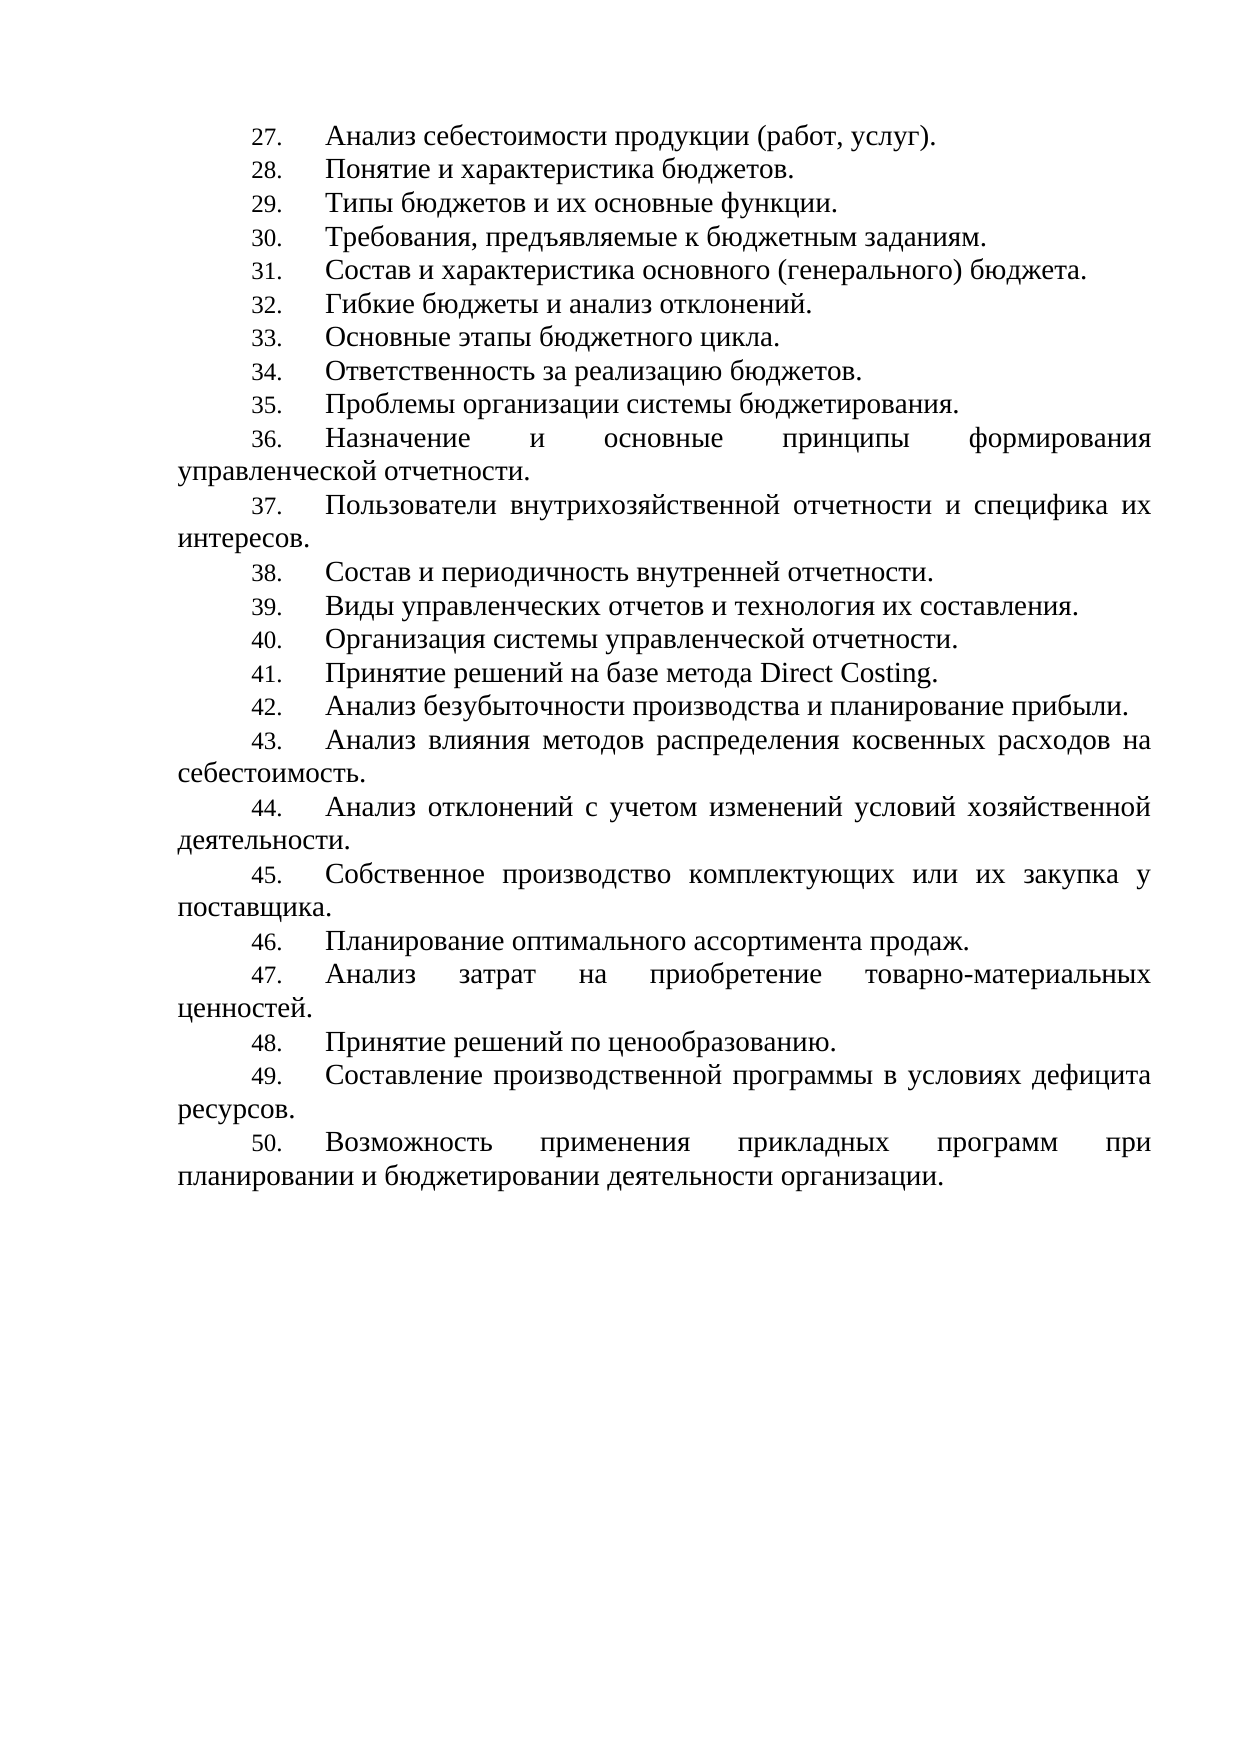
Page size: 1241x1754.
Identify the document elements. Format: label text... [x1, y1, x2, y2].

list Возможность применения прикладных программ при планировании и бюджетировании деятельности организации. [177, 1124, 1152, 1191]
list Анализ затрат на приобретение товарно-материальных ценностей. [177, 957, 1152, 1024]
list Состав и характеристика основного (генерального) бюджета. [177, 252, 1152, 286]
list Типы бюджетов и их основные функции. [177, 185, 1152, 219]
list Анализ влияния методов распределения косвенных расходов на себестоимость. [177, 722, 1152, 789]
list Проблемы организации системы бюджетирования. [177, 386, 1152, 420]
list Анализ отклонений с учетом изменений условий хозяйственной деятельности. [177, 789, 1152, 856]
list Анализ безубыточности производства и планирование прибыли. [177, 688, 1152, 722]
list Организация системы управленческой отчетности. [177, 621, 1152, 655]
list Собственное производство комплектующих или их закупка у поставщика. [177, 856, 1152, 923]
list Виды управленческих отчетов и технология их составления. [177, 588, 1152, 621]
list Основные этапы бюджетного цикла. [177, 319, 1152, 353]
list Принятие решений на базе метода Direct Costing. [177, 655, 1152, 688]
list Принятие решений по ценообразованию. [177, 1024, 1152, 1057]
list Ответственность за реализацию бюджетов. [177, 353, 1152, 386]
list Требования, предъявляемые к бюджетным заданиям. [177, 219, 1152, 252]
list Пользователи внутрихозяйственной отчетности и специфика их интересов. [177, 487, 1152, 554]
list Состав и периодичность внутренней отчетности. [177, 554, 1152, 588]
list Понятие и характеристика бюджетов. [177, 152, 1152, 185]
list Планирование оптимального ассортимента продаж. [177, 923, 1152, 957]
list Анализ себестоимости продукции (работ, услуг). [177, 118, 1152, 152]
list Составление производственной программы в условиях дефицита ресурсов. [177, 1057, 1152, 1124]
list Гибкие бюджеты и анализ отклонений. [177, 286, 1152, 319]
list Назначение и основные принципы формирования управленческой отчетности. [177, 420, 1152, 487]
